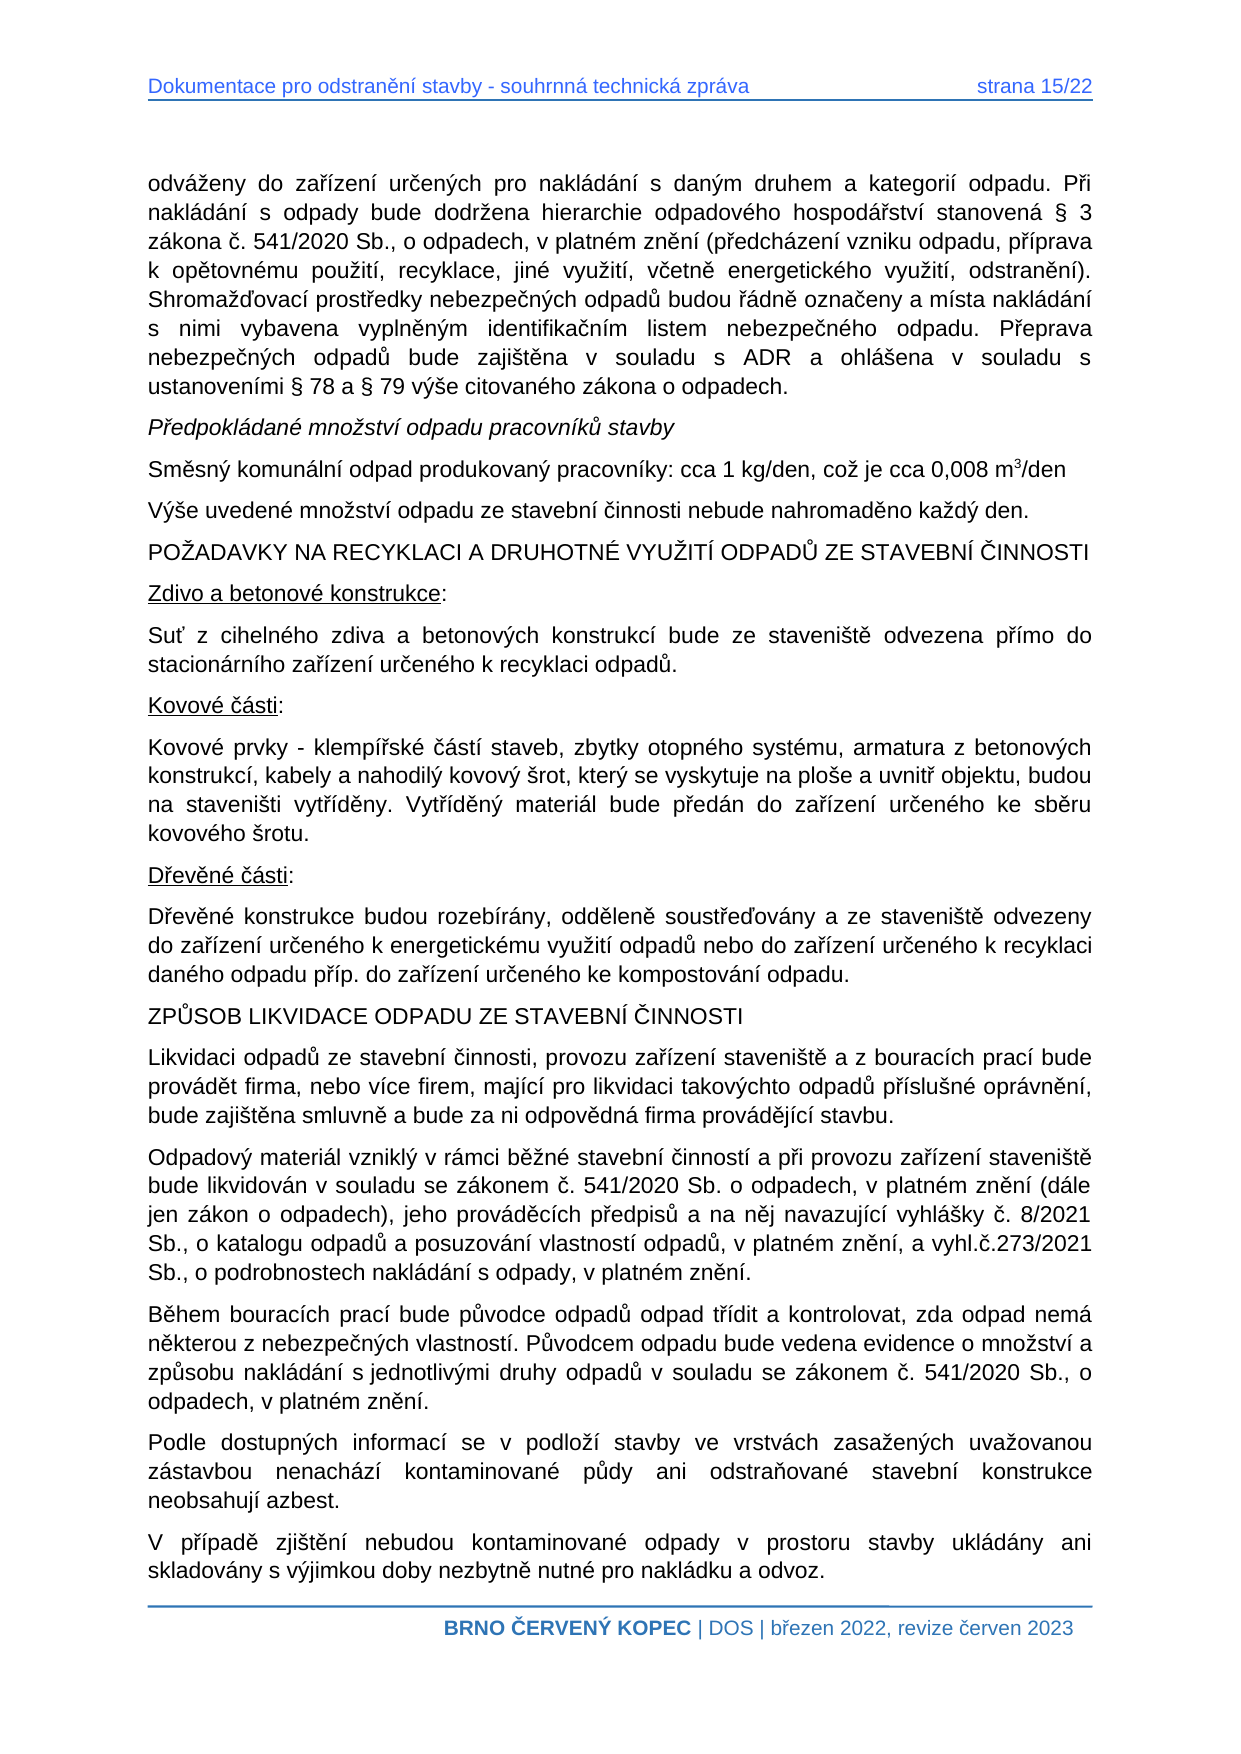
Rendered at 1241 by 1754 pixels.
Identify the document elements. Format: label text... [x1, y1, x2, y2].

text Během bouracích prací bude původce odpadů odpad třídit a kontrolovat, zda odpad nemá některou z nebezpečných vlastností. Původcem odpadu bude vedena evidence o množství a způsobu nakládání s jednotlivými druhy odpadů v souladu se zákonem č. 541/2020 Sb., o odpadech, v platném znění. [148, 1301, 1092, 1414]
text Kovové prvky - klempířské částí staveb, zbytky otopného systému, armatura z betonových konstrukcí, kabely a nahodilý kovový šrot, který se vyskytuje na ploše a uvnitř objektu, budou na staveništi vytříděny. Vytříděný materiál bude předán do zařízení určeného ke sběru kovového šrotu. [148, 733, 1092, 847]
text Odpadový materiál vzniklý v rámci běžné stavební činností a při provozu zařízení staveniště bude likvidován v souladu se zákonem č. 541/2020 Sb. o odpadech, v platném znění (dále jen zákon o odpadech), jeho prováděcích předpisů a na něj navazující vyhlášky č. 8/2021 Sb., o katalogu odpadů a posuzování vlastností odpadů, v platném znění, a vyhl.č.273/2021 Sb., o podrobnostech nakládání s odpady, v platném znění. [148, 1143, 1092, 1286]
text Dřevěné části: [148, 862, 1092, 888]
text Podle dostupných informací se v podloží stavby ve vrstvách zasažených uvažovanou zástavbou nenachází kontaminované půdy ani odstraňované stavební konstrukce neobsahují azbest. [148, 1429, 1092, 1513]
text Výše uvedené množství odpadu ze stavební činnosti nebude nahromaděno každý den. [148, 497, 1092, 524]
text Směsný komunální odpad produkovaný pracovníky: cca 1 kg/den, což je cca 0,008 m3/den [148, 456, 1092, 482]
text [148, 170, 1092, 399]
text Zdivo a betonové konstrukce: [148, 580, 1092, 607]
text Kovové části: [148, 692, 1092, 718]
text Likvidaci odpadů ze stavební činnosti, provozu zařízení staveniště a z bouracích prací bude provádět firma, nebo více firem, mající pro likvidaci takovýchto odpadů příslušné oprávnění, bude zajištěna smluvně a bude za ni odpovědná firma provádějící stavbu. [148, 1044, 1092, 1128]
text Předpokládané množství odpadu pracovníků stavby [148, 414, 1092, 441]
text ZPŮSOB LIKVIDACE ODPADU ZE STAVEBNÍ ČINNOSTI [148, 1003, 1092, 1029]
text V případě zjištění nebudou kontaminované odpady v prostoru stavby ukládány ani skladovány s výjimkou doby nezbytně nutné pro nakládku a odvoz. [148, 1528, 1092, 1584]
text POŽADAVKY NA RECYKLACI A DRUHOTNÉ VYUŽITÍ ODPADŮ ZE STAVEBNÍ ČINNOSTI [148, 539, 1092, 565]
text Dřevěné konstrukce budou rozebírány, odděleně soustřeďovány a ze staveniště odvezeny do zařízení určeného k energetickému využití odpadů nebo do zařízení určeného k recyklaci daného odpadu příp. do zařízení určeného ke kompostování odpadu. [148, 903, 1092, 988]
text Suť z cihelného zdiva a betonových konstrukcí bude ze staveniště odvezena přímo do stacionárního zařízení určeného k recyklaci odpadů. [148, 622, 1092, 677]
